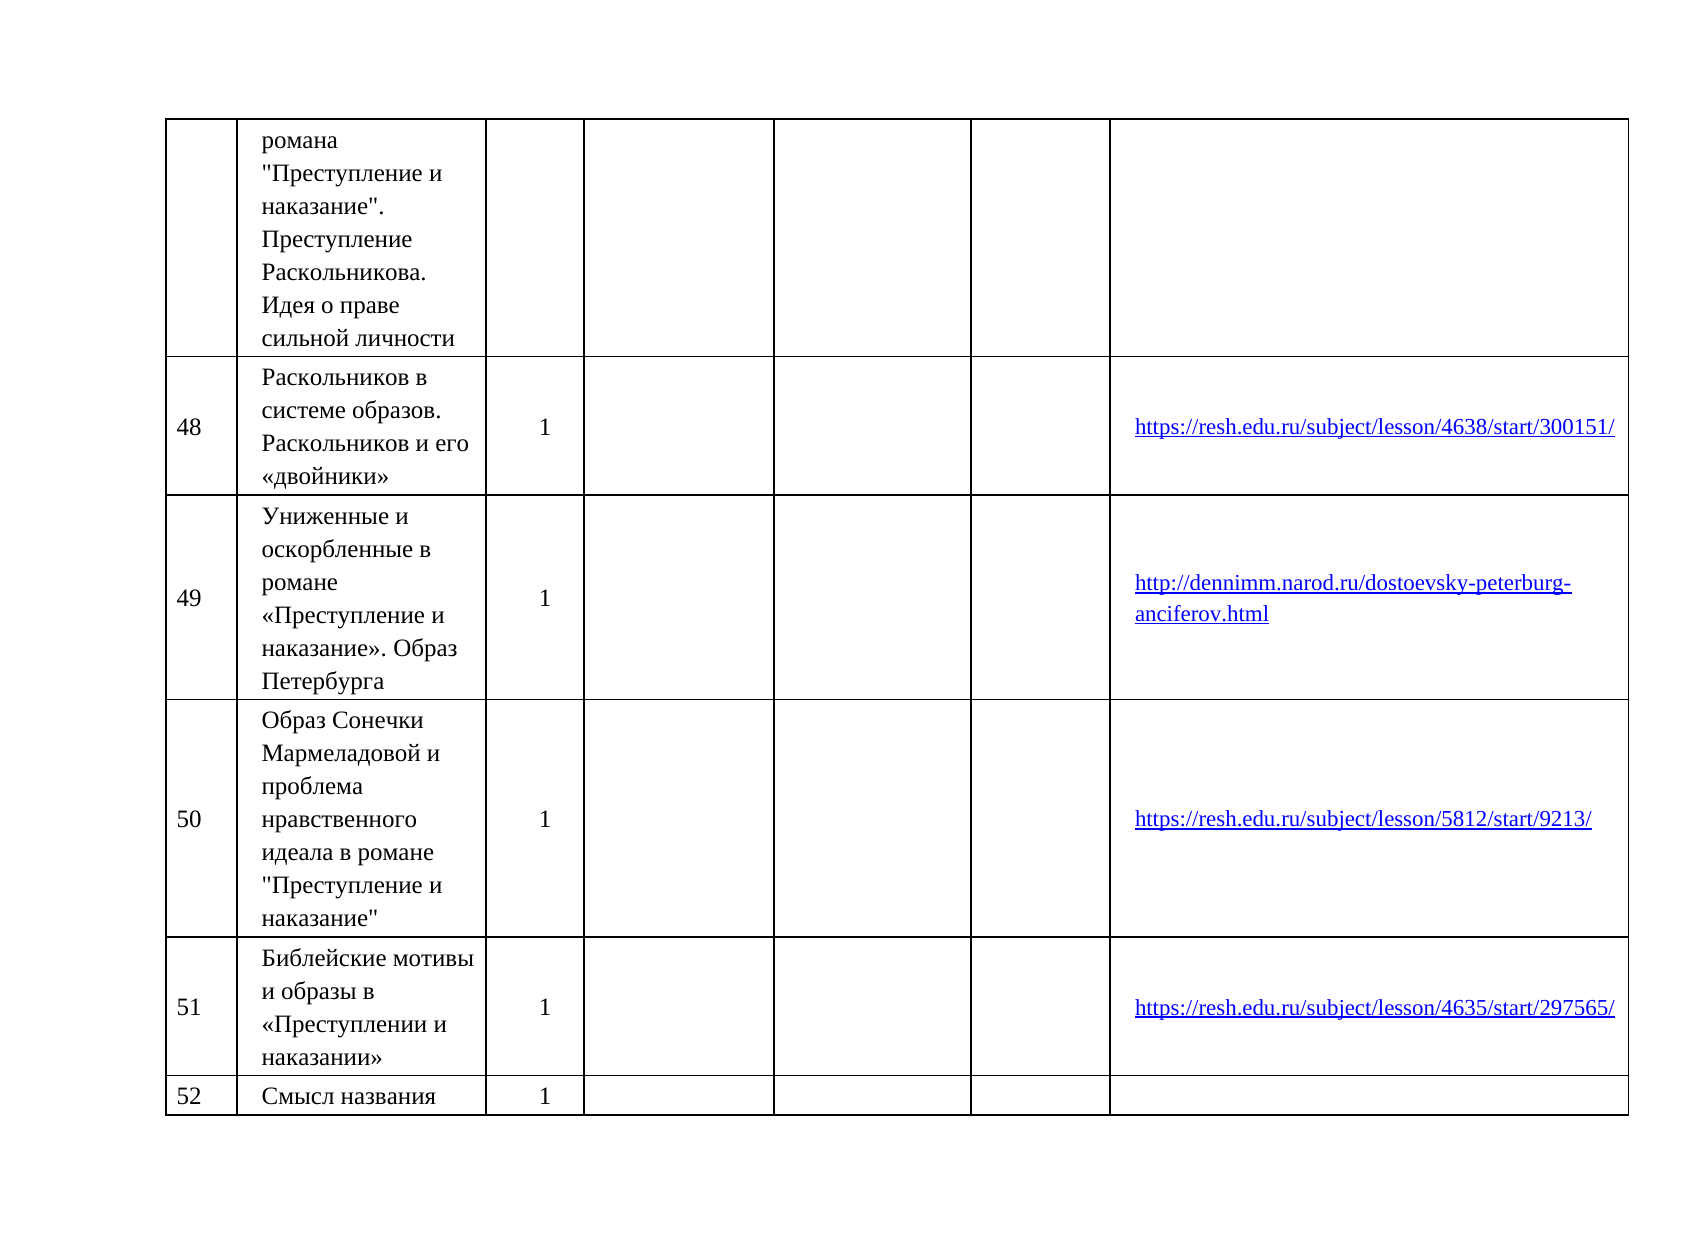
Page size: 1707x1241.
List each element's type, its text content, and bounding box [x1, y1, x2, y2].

table_cell 1 [487, 357, 583, 494]
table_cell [238, 1076, 485, 1114]
table_cell [775, 120, 970, 356]
table_cell [585, 120, 773, 356]
table_cell [775, 938, 970, 1074]
table_cell https://resh.edu.ru/subject/lesson/4638/start/300151/ [1111, 357, 1628, 494]
table_cell [1111, 1076, 1628, 1114]
table_cell 1 [487, 496, 583, 698]
table_cell 52 [167, 1076, 236, 1114]
table_cell [585, 700, 773, 936]
table_cell [972, 1076, 1109, 1114]
table_cell [585, 938, 773, 1074]
table_cell 1 [487, 938, 583, 1074]
table_cell http://dennimm.narod.ru/dostoevsky-peterburg-anciferov.html [1111, 496, 1628, 698]
table_cell [585, 496, 773, 698]
table_cell 49 [167, 496, 236, 698]
table_cell [585, 357, 773, 494]
table_cell 47 [167, 120, 236, 356]
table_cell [1111, 120, 1628, 356]
table_cell Библейские мотивы и образы в «Преступлении и наказании» [238, 938, 485, 1074]
table_cell 48 [167, 357, 236, 494]
table_cell [972, 120, 1109, 356]
table_cell [972, 496, 1109, 698]
table_cell [775, 700, 970, 936]
table_cell https://resh.edu.ru/subject/lesson/5812/start/9213/ [1111, 700, 1628, 936]
table_cell Униженные и оскорбленные в романе «Преступление и наказание». Образ Петербурга [238, 496, 485, 698]
table_cell Раскольников в системе образов. Раскольников и его «двойники» [238, 357, 485, 494]
table_cell [972, 700, 1109, 936]
table_cell 1 [487, 700, 583, 936]
table_cell Образ Сонечки Мармеладовой и проблема нравственного идеала в романе "Преступление и наказание" [238, 700, 485, 936]
table_cell 1 [487, 1076, 583, 1114]
table_cell https://resh.edu.ru/subject/lesson/4635/start/297565/ [1111, 938, 1628, 1074]
table_cell 1 [487, 120, 583, 356]
table_cell 50 [167, 700, 236, 936]
table_cell [972, 357, 1109, 494]
table_cell [585, 1076, 773, 1114]
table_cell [238, 120, 485, 356]
table_cell [775, 496, 970, 698]
table_cell 51 [167, 938, 236, 1074]
table_cell [972, 938, 1109, 1074]
table_cell [775, 1076, 970, 1114]
table_cell [775, 357, 970, 494]
